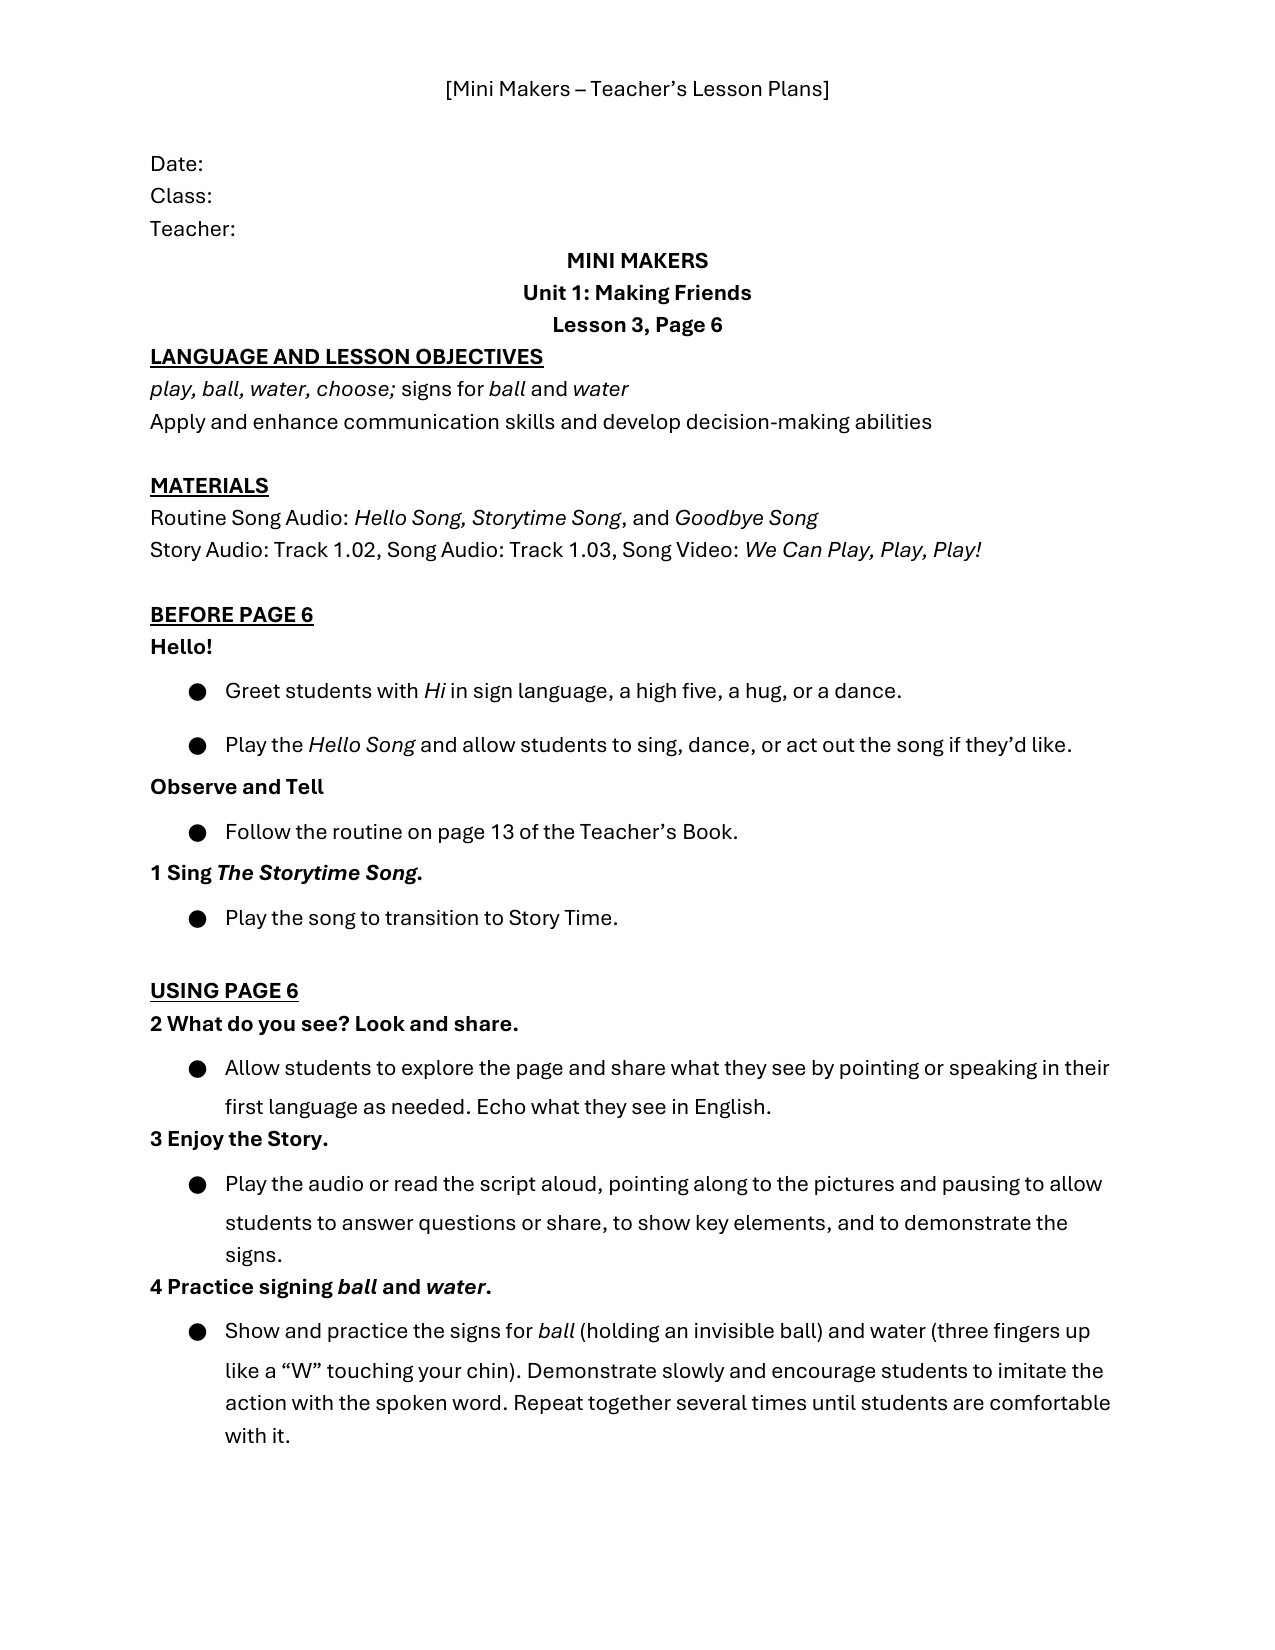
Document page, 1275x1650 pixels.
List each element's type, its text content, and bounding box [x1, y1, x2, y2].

list Play the audio or read the script aloud, pointing along to the pictures and pausing to allow students to answer questions or share, to show key elements, and to demonstrate the signs. [187, 1157, 1125, 1269]
list Play the Hello Song and allow students to sing, dance, or act out the song if they’d like. [187, 719, 1125, 766]
list Show and practice the signs for ball (holding an invisible ball) and water (three fingers up like a “W” touching your chin). Demonstrate slowly and encourage students to imitate the action with the spoken word. Repeat together several times until students are comfortable with it. [187, 1305, 1125, 1449]
text 2 What do you see? Look and share. [150, 1009, 1125, 1038]
list Play the song to transition to Story Time. [187, 891, 1125, 938]
text play, ball, water, choose; signs for ball and water [150, 375, 1125, 403]
text Lesson 3, Page 6 [150, 311, 1125, 339]
text Class: [150, 182, 1125, 210]
list Allow students to explore the page and share what they see by pointing or speaking in their first language as needed. Echo what they see in English. [187, 1042, 1125, 1121]
text Teacher: [150, 214, 1125, 242]
text MATERIALS [150, 472, 1125, 500]
text Apply and enhance communication skills and develop decision-making abilities [150, 407, 1125, 436]
text Date: [150, 150, 1125, 178]
text Story Audio: Track 1.02, Song Audio: Track 1.03, Song Video: We Can Play, Play, Play! [150, 536, 1125, 564]
text 1 Sing The Storytime Song. [150, 859, 1125, 887]
text Hello! [150, 633, 1125, 661]
list Greet students with Hi in sign language, a high five, a hug, or a dance. [187, 665, 1125, 712]
text Routine Song Audio: Hello Song, Storytime Song, and Goodbye Song [150, 504, 1125, 532]
text LANGUAGE AND LESSON OBJECTIVES [150, 343, 1125, 371]
text 4 Practice signing ball and water. [150, 1273, 1125, 1301]
text 3 Enjoy the Story. [150, 1125, 1125, 1153]
text Unit 1: Making Friends [150, 279, 1125, 307]
text USING PAGE 6 [150, 977, 1125, 1005]
list Follow the routine on page 13 of the Teacher’s Book. [187, 805, 1125, 852]
text BEFORE PAGE 6 [150, 601, 1125, 629]
text MINI MAKERS [150, 247, 1125, 274]
text Observe and Tell [150, 773, 1125, 801]
